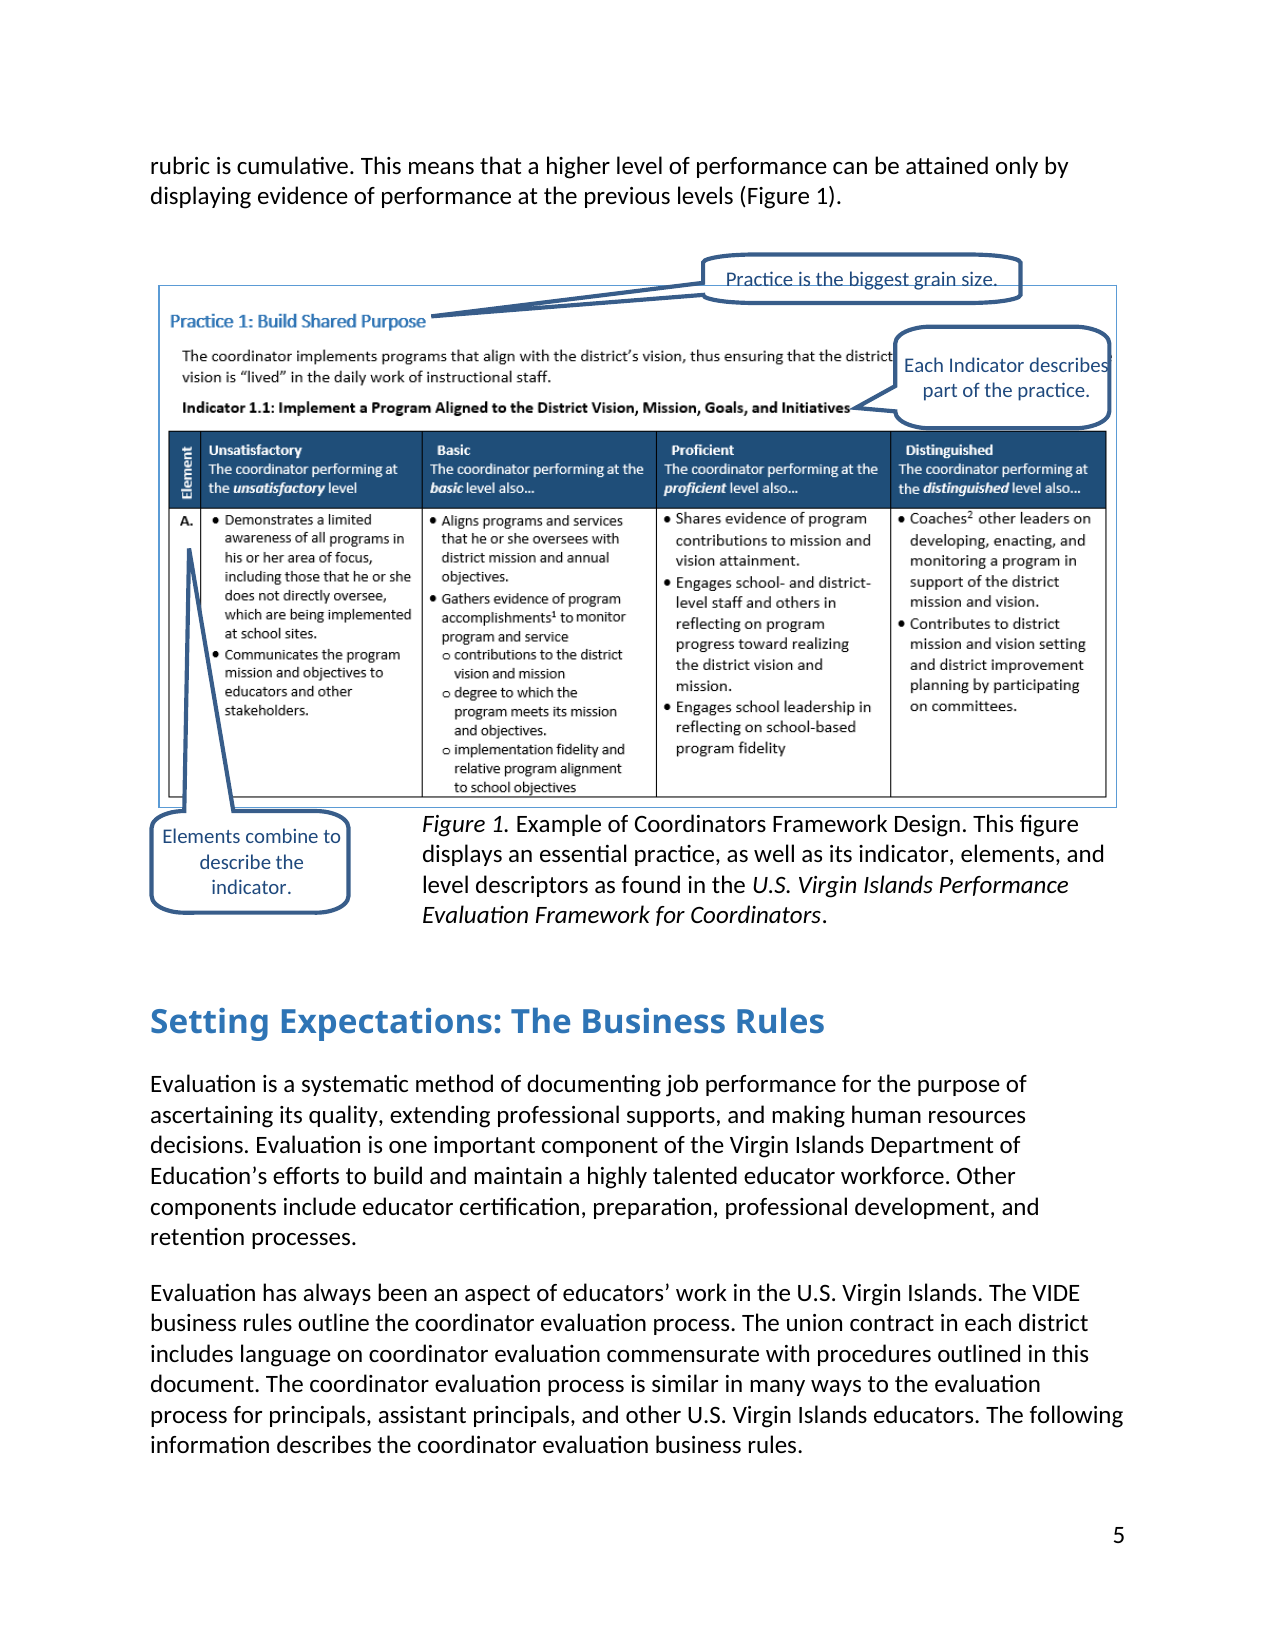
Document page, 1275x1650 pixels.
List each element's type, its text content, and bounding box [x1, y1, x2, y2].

picture [160, 286, 1116, 807]
text Figure 1. Example of Coordinators Framework Design. This figure displays an essential practice, as well as its indicator, elements, and level descriptors as found in the U.S. Virgin Islands Performance Evaluation Framework for Coordinators. [422, 808, 1125, 930]
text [150, 150, 1125, 211]
text Evaluation is a systematic method of documenting job performance for the purpose of ascertaining its quality, extending professional supports, and making human resources decisions. Evaluation is one important component of the Virgin Islands Department of Education’s efforts to build and maintain a highly talented educator workforce. Other components include educator certification, preparation, professional development, and retention processes. [150, 1068, 1125, 1252]
subtitle Setting Expectations: The Business Rules [150, 998, 1125, 1043]
text Evaluation has always been an aspect of educators’ work in the U.S. Virgin Islands. The VIDE business rules outline the coordinator evaluation process. The union contract in each district includes language on coordinator evaluation commensurate with procedures outlined in this document. The coordinator evaluation process is similar in many ways to the evaluation process for principals, assistant principals, and other U.S. Virgin Islands educators. The following information describes the coordinator evaluation business rules. [150, 1277, 1125, 1460]
picture [565, 286, 1018, 303]
